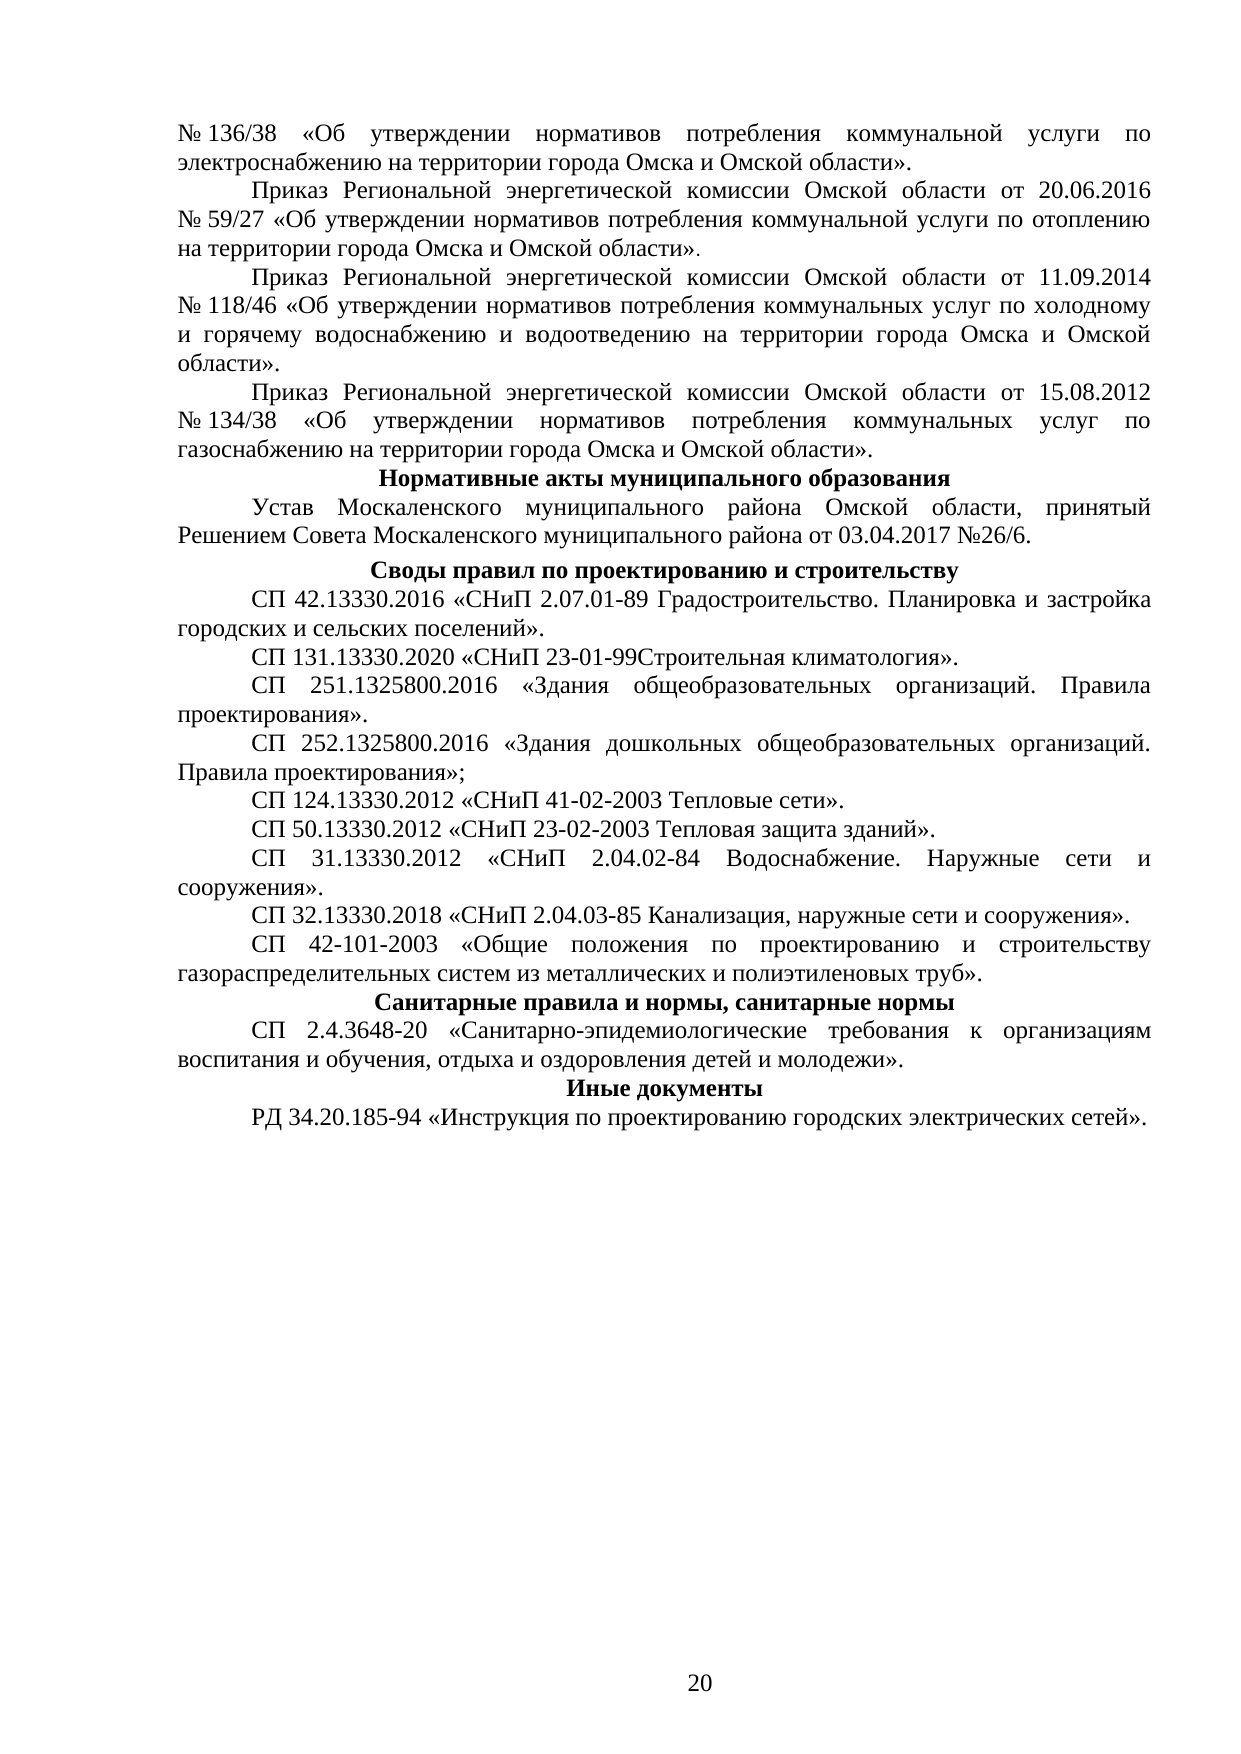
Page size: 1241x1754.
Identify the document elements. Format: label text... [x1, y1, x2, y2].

text СП 32.13330.2018 «СНиП 2.04.03-85 Канализация, наружные сети и сооружения». [177, 901, 1152, 929]
text Приказ Региональной энергетической комиссии Омской области от 11.09.2014 № 118/46 «Об утверждении нормативов потребления коммунальных услуг по холодному и горячему водоснабжению и водоотведению на территории города Омска и Омской области». [177, 262, 1152, 377]
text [177, 118, 1152, 176]
text Устав Москаленского муниципального района Омской области, принятый Решением Совета Москаленского муниципального района от 03.04.2017 №26/6. [177, 492, 1152, 549]
text Своды правил по проектированию и строительству [177, 556, 1152, 584]
text Приказ Региональной энергетической комиссии Омской области от 20.06.2016 № 59/27 «Об утверждении нормативов потребления коммунальной услуги по отоплению на территории города Омска и Омской области». [177, 176, 1152, 262]
text Санитарные правила и нормы, санитарные нормы [177, 987, 1152, 1016]
text СП 131.13330.2020 «СНиП 23-01-99Строительная климатология». [177, 642, 1152, 671]
text СП 31.13330.2012 «СНиП 2.04.02-84 Водоснабжение. Наружные сети и сооружения». [177, 843, 1152, 901]
text Иные документы [177, 1073, 1152, 1102]
text Нормативные акты муниципального образования [177, 463, 1152, 492]
text СП 2.4.3648-20 «Санитарно-эпидемиологические требования к организациям воспитания и обучения, отдыха и оздоровления детей и молодежи». [177, 1016, 1152, 1073]
text СП 124.13330.2012 «СНиП 41-02-2003 Тепловые сети». [177, 786, 1152, 814]
text СП 251.1325800.2016 «Здания общеобразовательных организаций. Правила проектирования». [177, 671, 1152, 728]
text СП 252.1325800.2016 «Здания дошкольных общеобразовательных организаций. Правила проектирования»; [177, 728, 1152, 786]
text Приказ Региональной энергетической комиссии Омской области от 15.08.2012 № 134/38 «Об утверждении нормативов потребления коммунальных услуг по газоснабжению на территории города Омска и Омской области». [177, 377, 1152, 463]
text СП 42-101-2003 «Общие положения по проектированию и строительству газораспределительных систем из металлических и полиэтиленовых труб». [177, 929, 1152, 987]
text СП 42.13330.2016 «СНиП 2.07.01-89 Градостроительство. Планировка и застройка городских и сельских поселений». [177, 584, 1152, 642]
text РД 34.20.185-94 «Инструкция по проектированию городских электрических сетей». [177, 1102, 1152, 1131]
text СП 50.13330.2012 «СНиП 23-02-2003 Тепловая защита зданий». [177, 814, 1152, 843]
